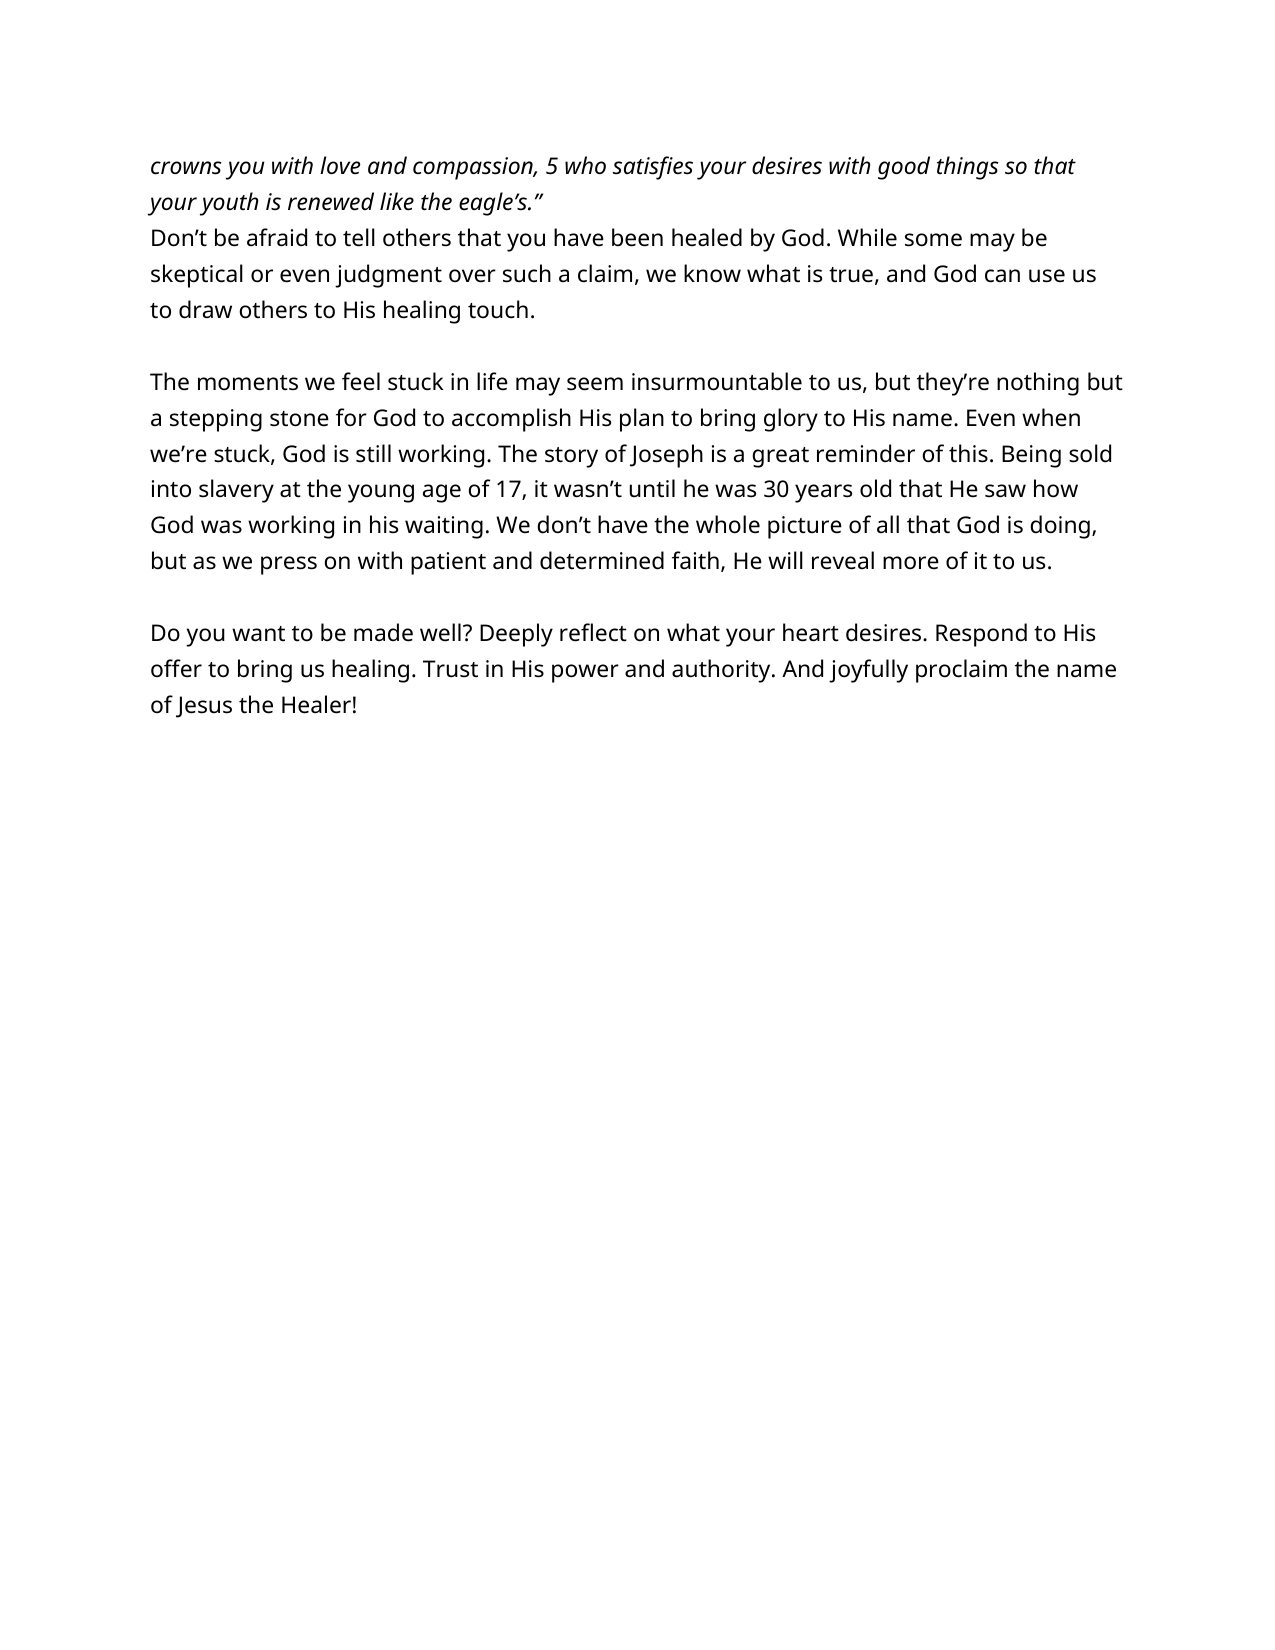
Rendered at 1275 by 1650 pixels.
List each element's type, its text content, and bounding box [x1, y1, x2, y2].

text Do you want to be made well? Deeply reflect on what your heart desires. Respond to His offer to bring us healing. Trust in His power and authority. And joyfully proclaim the name of Jesus the Healer! [150, 617, 1125, 720]
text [150, 150, 1125, 217]
text The moments we feel stuck in life may seem insurmountable to us, but they’re nothing but a stepping stone for God to accomplish His plan to bring glory to His name. Even when we’re stuck, God is still working. The story of Joseph is a great reminder of this. Being sold into slavery at the young age of 17, it wasn’t until he was 30 years old that He saw how God was working in his waiting. We don’t have the whole picture of all that God is doing, but as we press on with patient and determined faith, He will reveal more of it to us. [150, 366, 1125, 577]
text Don’t be afraid to tell others that you have been healed by God. While some may be skeptical or even judgment over such a claim, we know what is true, and God can use us to draw others to His healing touch. [150, 222, 1125, 325]
